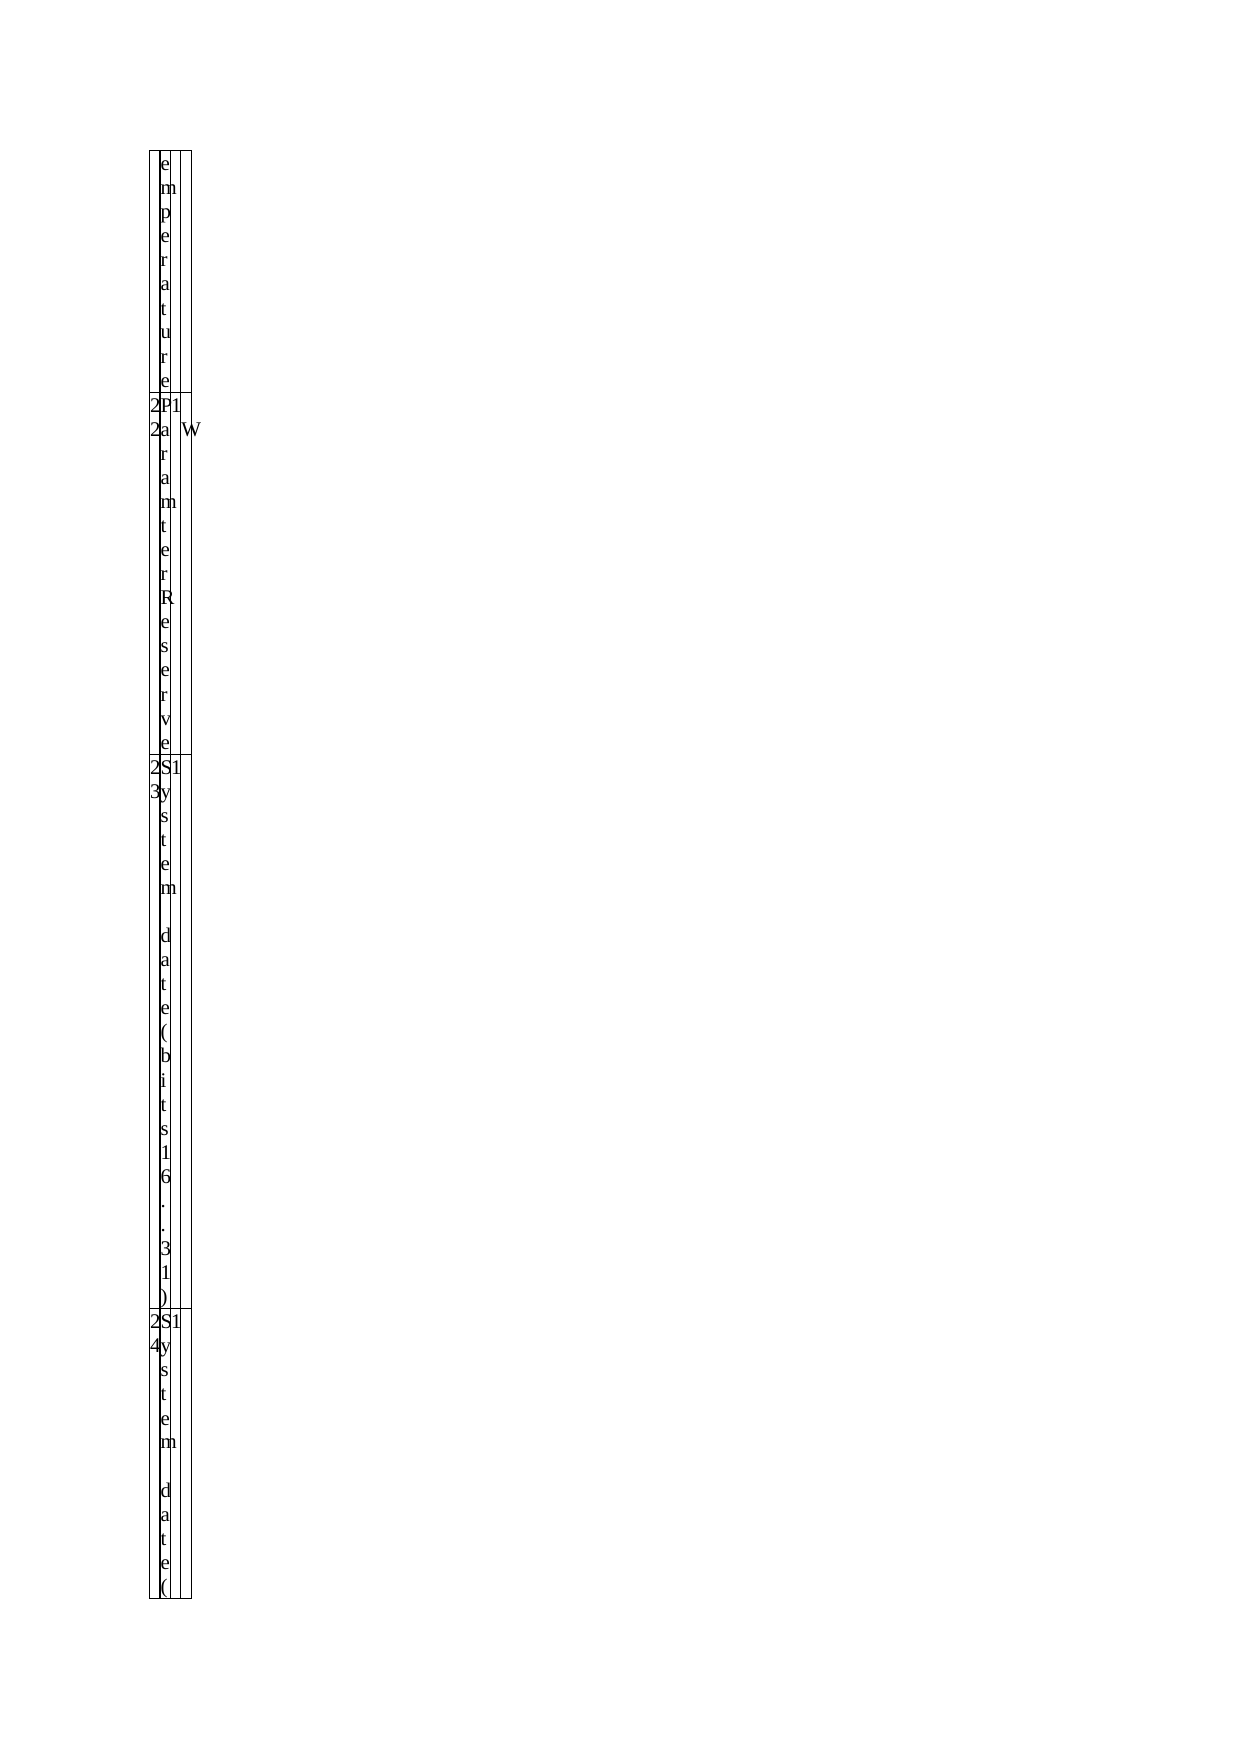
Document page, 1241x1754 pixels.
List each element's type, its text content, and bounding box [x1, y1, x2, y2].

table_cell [161, 1496, 170, 1598]
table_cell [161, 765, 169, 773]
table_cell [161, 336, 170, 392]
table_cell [161, 151, 170, 217]
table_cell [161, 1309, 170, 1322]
table_cell [181, 755, 191, 1308]
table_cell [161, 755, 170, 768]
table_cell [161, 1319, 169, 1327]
table_cell [181, 1309, 191, 1598]
